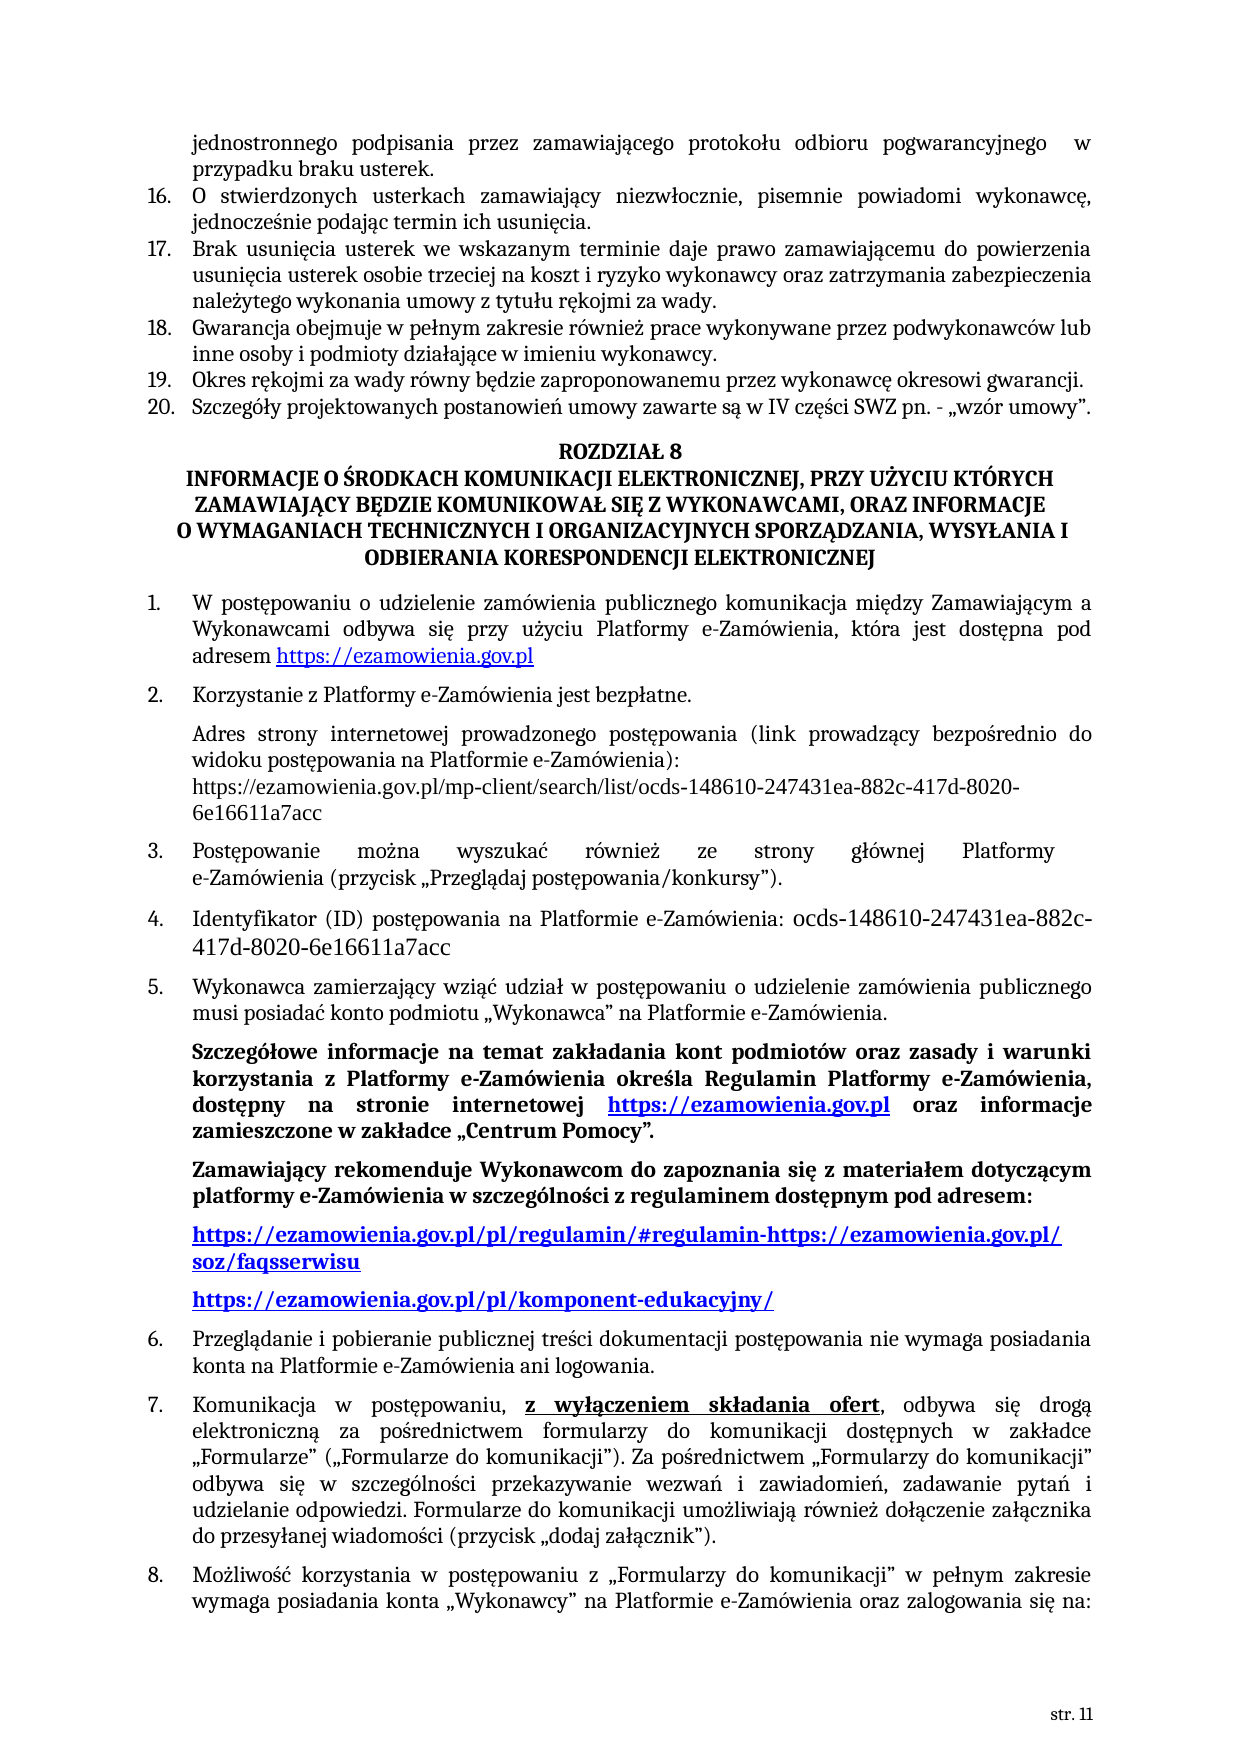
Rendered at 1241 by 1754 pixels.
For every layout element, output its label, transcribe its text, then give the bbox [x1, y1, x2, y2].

text INFORMACJE O ŚRODKACH KOMUNIKACJI ELEKTRONICZNEJ, PRZY UŻYCIU KTÓRYCH ZAMAWIAJĄCY BĘDZIE KOMUNIKOWAŁ SIĘ Z WYKONAWCAMI, ORAZ INFORMACJE O WYMAGANIACH TECHNICZNYCH I ORGANIZACYJNYCH SPORZĄDZANIA, WYSYŁANIA I ODBIERANIA KORESPONDENCJI ELEKTRONICZNEJ [148, 465, 1093, 571]
list W postępowaniu o udzielenie zamówienia publicznego komunikacja między Zamawiającym a Wykonawcami odbywa się przy użyciu Platformy e-Zamówienia, która jest dostępna pod adresem https://ezamowienia.gov.pl [148, 590, 1093, 669]
list Postępowanie można wyszukać również ze strony głównej Platformy e-Zamówienia (przycisk „Przeglądaj postępowania/konkursy”). [148, 838, 1093, 891]
list Szczegóły projektowanych postanowień umowy zawarte są w IV części SWZ pn. - „wzór umowy”. [148, 393, 1093, 420]
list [148, 1562, 1093, 1615]
list Okres rękojmi za wady równy będzie zaproponowanemu przez wykonawcę okresowi gwarancji. [148, 367, 1093, 393]
list Gwarancja obejmuje w pełnym zakresie również prace wykonywane przez podwykonawców lub inne osoby i podmioty działające w imieniu wykonawcy. [148, 314, 1093, 367]
list Szczegółowe informacje na temat zakładania kont podmiotów oraz zasady i warunki korzystania z Platformy e-Zamówienia określa Regulamin Platformy e-Zamówienia, dostępny na stronie internetowej https://ezamowienia.gov.pl oraz informacje zamieszczone w zakładce „Centrum Pomocy”. [192, 1039, 1093, 1144]
list https://ezamowienia.gov.pl/pl/komponent-edukacyjny/ [192, 1287, 1093, 1314]
list Identyfikator (ID) postępowania na Platformie e-Zamówienia: ocds-148610-247431ea-882c-417d-8020-6e16611a7acc [148, 903, 1093, 961]
list Brak usunięcia usterek we wskazanym terminie daje prawo zamawiającemu do powierzenia usunięcia usterek osobie trzeciej na koszt i ryzyko wykonawcy oraz zatrzymania zabezpieczenia należytego wykonania umowy z tytułu rękojmi za wady. [148, 235, 1093, 314]
list Adres strony internetowej prowadzonego postępowania (link prowadzący bezpośrednio do widoku postępowania na Platformie e-Zamówienia): https://ezamowienia.gov.pl/mp-client/search/list/ocds-148610-247431ea-882c-417d-8020-6e16611a7acc [192, 720, 1093, 826]
text ROZDZIAŁ 8 [148, 439, 1093, 465]
list Zamawiający rekomenduje Wykonawcom do zapoznania się z materiałem dotyczącym platformy e-Zamówienia w szczególności z regulaminem dostępnym pod adresem: [192, 1157, 1093, 1209]
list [148, 130, 1093, 183]
list Korzystanie z Platformy e-Zamówienia jest bezpłatne. [148, 681, 1093, 708]
list Komunikacja w postępowaniu, z wyłączeniem składania ofert, odbywa się drogą elektroniczną za pośrednictwem formularzy do komunikacji dostępnych w zakładce „Formularze” („Formularze do komunikacji”). Za pośrednictwem „Formularzy do komunikacji” odbywa się w szczególności przekazywanie wezwań i zawiadomień, zadawanie pytań i udzielanie odpowiedzi. Formularze do komunikacji umożliwiają również dołączenie załącznika do przesyłanej wiadomości (przycisk „dodaj załącznik”). [148, 1391, 1093, 1549]
list https://ezamowienia.gov.pl/pl/regulamin/#regulamin-https://ezamowienia.gov.pl/soz/faqsserwisu [192, 1222, 1093, 1275]
list Przeglądanie i pobieranie publicznej treści dokumentacji postępowania nie wymaga posiadania konta na Platformie e-Zamówienia ani logowania. [148, 1326, 1093, 1379]
list O stwierdzonych usterkach zamawiający niezwłocznie, pisemnie powiadomi wykonawcę, jednocześnie podając termin ich usunięcia. [148, 183, 1093, 235]
list Wykonawca zamierzający wziąć udział w postępowaniu o udzielenie zamówienia publicznego musi posiadać konto podmiotu „Wykonawca” na Platformie e-Zamówienia. [148, 974, 1093, 1026]
